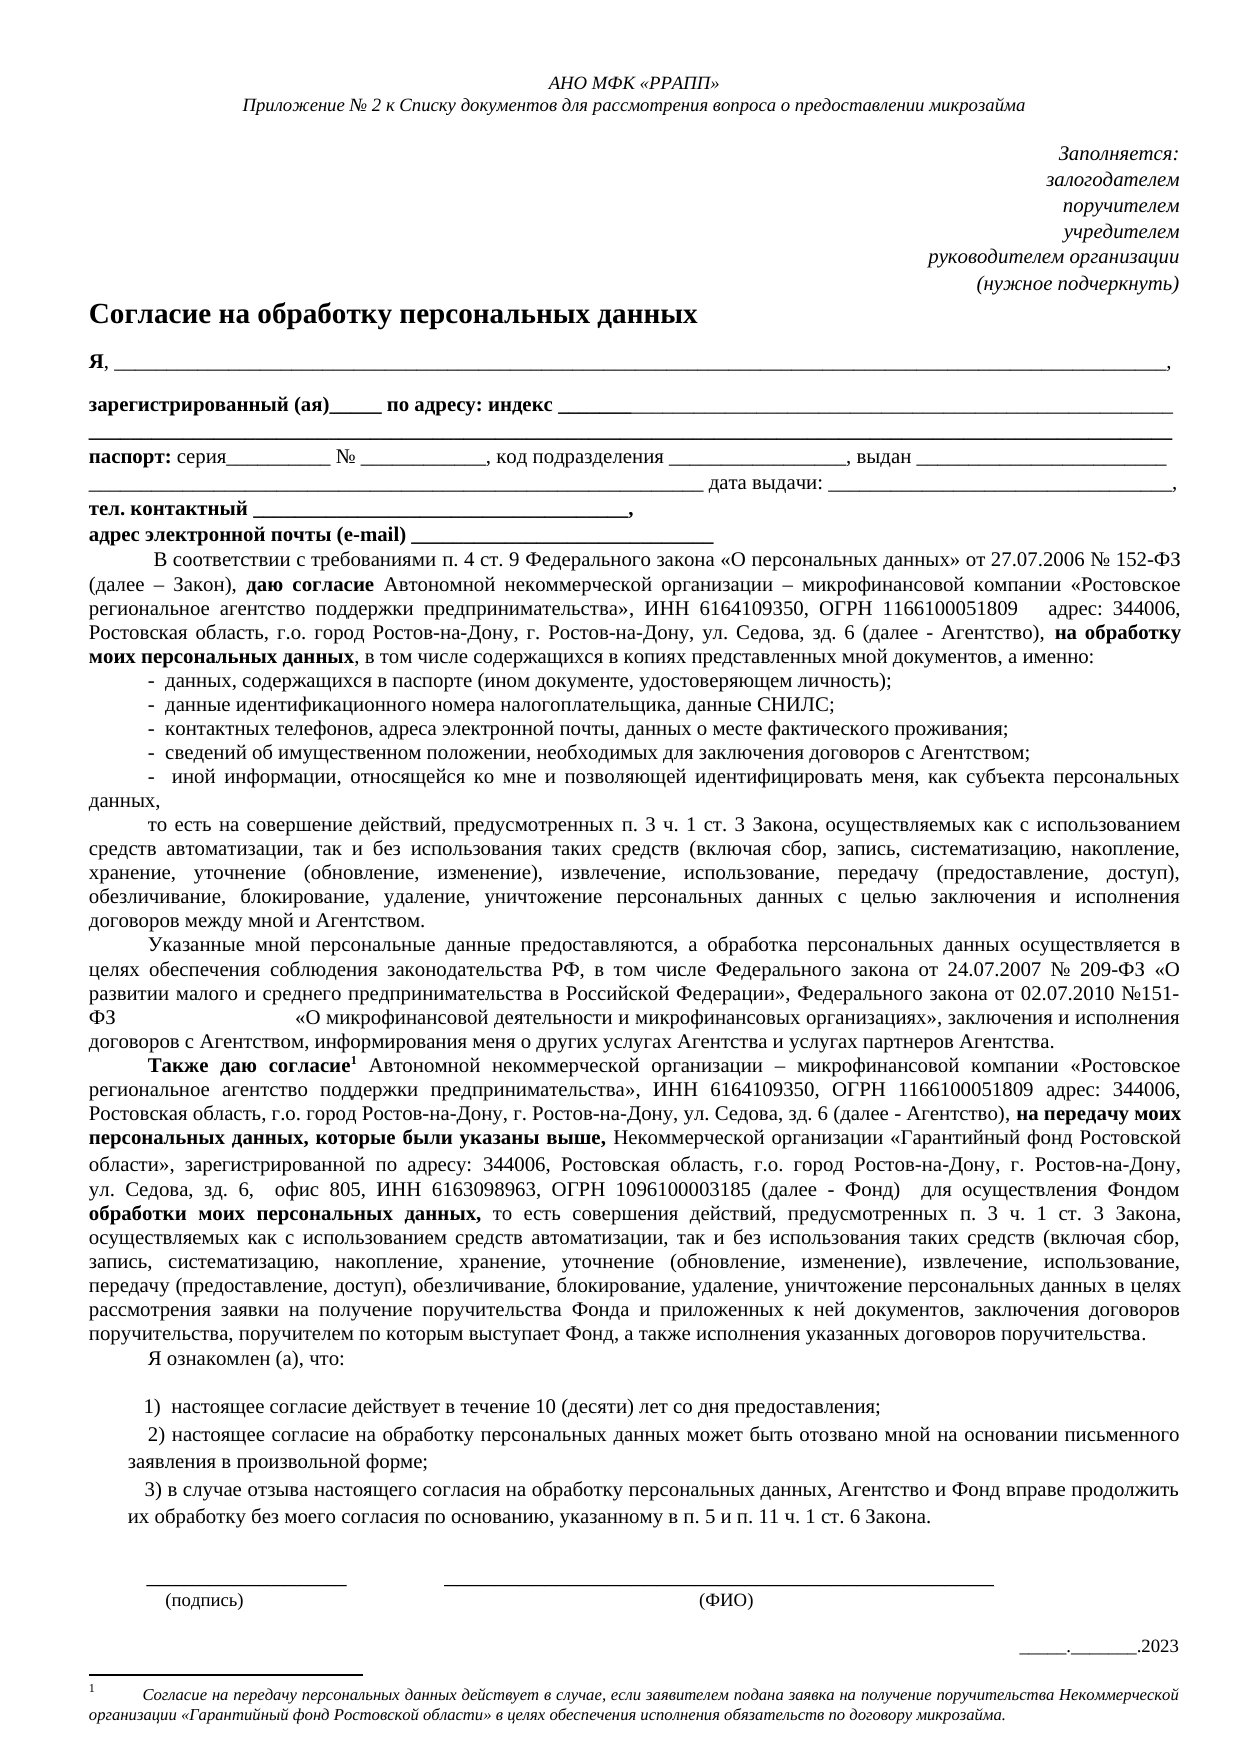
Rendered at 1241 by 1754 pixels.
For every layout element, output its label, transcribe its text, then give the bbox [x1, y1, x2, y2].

text Я, _____________________________________________________________________________________________________, [89, 349, 1181, 373]
text Согласие на обработку персональных данных [89, 296, 1181, 330]
text ___________________________________________________________ дата выдачи: _________________________________, [89, 469, 1181, 494]
text 3) в случае отзыва настоящего согласия на обработку персональных данных, Агентство и Фонд вправе продолжить их обработку без моего согласия по основанию, указанному в п. 5 и п. 11 ч. 1 ст. 6 Закона. [128, 1477, 1181, 1528]
text руководителем организации [89, 244, 1181, 268]
text адрес электронной почты (e-mail) _____________________________ [89, 521, 1181, 546]
text Указанные мной персональные данные предоставляются, а обработка персональных данных осуществляется в целях обеспечения соблюдения законодательства РФ, в том числе Федерального закона от 24.07.2007 № 209-ФЗ «О развитии малого и среднего предпринимательства в Российской Федерации», Федерального закона от 02.07.2010 №151-ФЗ «О микрофинансовой деятельности и микрофинансовых организациях», заключения и исполнения договоров с Агентством, информирования меня о других услугах Агентства и услугах партнеров Агентства. [89, 932, 1181, 1053]
text - данные идентификационного номера налогоплательщика, данные СНИЛС; [89, 692, 1181, 716]
text - сведений об имущественном положении, необходимых для заключения договоров с Агентством; [89, 740, 1181, 764]
text залогодателем [89, 167, 1181, 191]
text учредителем [89, 218, 1181, 243]
text зарегистрированный (ая)_____ по адресу: индекс ___________________________________________________________ [89, 392, 1181, 416]
text В соответствии с требованиями п. 4 ст. 9 Федерального закона «О персональных данных» от 27.07.2006 № 152-ФЗ (далее – Закон), даю согласие Автономной некоммерческой организации – микрофинансовой компании «Ростовское региональное агентство поддержки предпринимательства», ИНН 6164109350, ОГРН 1166100051809 адрес: 344006, Ростовская область, г.о. город Ростов-на-Дону, г. Ростов-на-Дону, ул. Седова, зд. 6 (далее - Агентство), на обработку моих персональных данных, в том числе содержащихся в копиях представленных мной документов, а именно: [89, 547, 1181, 668]
text (нужное подчеркнуть) [89, 270, 1181, 294]
text - контактных телефонов, адреса электронной почты, данных о месте фактического проживания; [89, 716, 1181, 740]
text 1) настоящее согласие действует в течение 10 (десяти) лет со дня предоставления; [128, 1394, 1181, 1418]
text паспорт: серия__________ № ____________, код подразделения _________________, выдан ________________________ [89, 444, 1181, 468]
text (подпись) (ФИО) [128, 1589, 1181, 1610]
text ________________________________________________________________________________________________________ [89, 418, 1181, 442]
text Также даю согласие Автономной некоммерческой организации – микрофинансовой компании «Ростовское региональное агентство поддержки предпринимательства», ИНН 6164109350, ОГРН 1166100051809 адрес: 344006, Ростовская область, г.о. город Ростов-на-Дону, г. Ростов-на-Дону, ул. Седова, зд. 6 (далее - Агентство), на передачу моих персональных данных, которые были указаны выше, Некоммерческой организации «Гарантийный фонд Ростовской области», зарегистрированной по адресу: 344006, Ростовская область, г.о. город Ростов-на-Дону, г. Ростов-на-Дону, ул. Седова, зд. 6, офис 805, ИНН 6163098963, ОГРН 1096100003185 (далее - Фонд) для осуществления Фондом обработки моих персональных данных, то есть совершения действий, предусмотренных п. 3 ч. 1 ст. 3 Закона, осуществляемых как с использованием средств автоматизации, так и без использования таких средств (включая сбор, запись, систематизацию, накопление, хранение, уточнение (обновление, изменение), извлечение, использование, передачу (предоставление, доступ), обезличивание, блокирование, удаление, уничтожение персональных данных в целях рассмотрения заявки на получение поручительства Фонда и приложенных к ней документов, заключения договоров поручительства, поручителем по которым выступает Фонд, а также исполнения указанных договоров поручительства. [89, 1053, 1181, 1345]
text Я ознакомлен (а), что: [89, 1345, 1181, 1369]
text то есть на совершение действий, предусмотренных п. 3 ч. 1 ст. 3 Закона, осуществляемых как с использованием средств автоматизации, так и без использования таких средств (включая сбор, запись, систематизацию, накопление, хранение, уточнение (обновление, изменение), извлечение, использование, передачу (предоставление, доступ), обезличивание, блокирование, удаление, уничтожение персональных данных с целью заключения и исполнения договоров между мной и Агентством. [89, 812, 1181, 932]
text Заполняется: [89, 141, 1181, 165]
text тел. контактный ____________________________________, [89, 496, 1181, 519]
text 2) настоящее согласие на обработку персональных данных может быть отозвано мной на основании письменного заявления в произвольной форме; [128, 1421, 1181, 1473]
text ________________ ____________________________________________ч [128, 1560, 1181, 1589]
text _____._______.2023 [89, 1635, 1181, 1657]
text поручителем [89, 193, 1181, 217]
text - данных, содержащихся в паспорте (ином документе, удостоверяющем личность); [89, 668, 1181, 692]
text - иной информации, относящейся ко мне и позволяющей идентифицировать меня, как субъекта персональных данных, [89, 764, 1181, 812]
